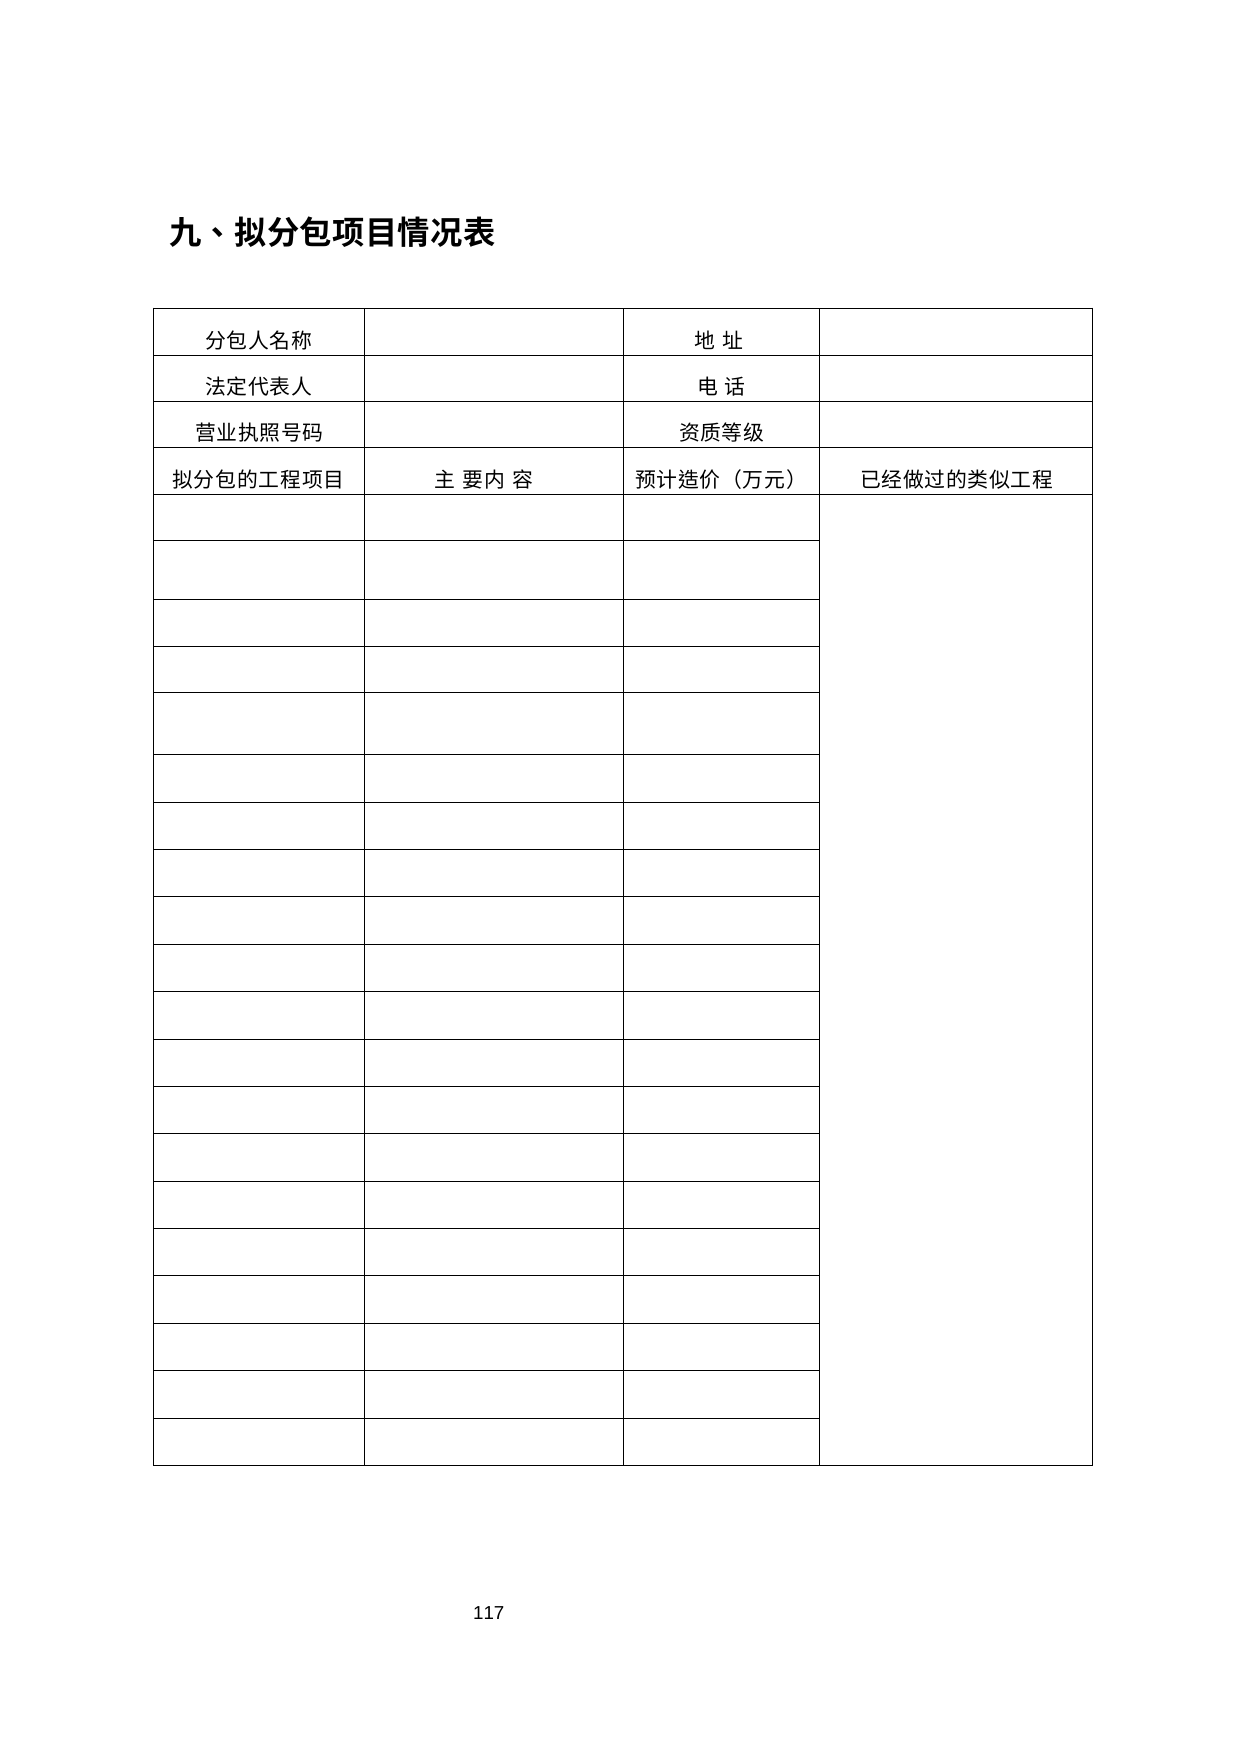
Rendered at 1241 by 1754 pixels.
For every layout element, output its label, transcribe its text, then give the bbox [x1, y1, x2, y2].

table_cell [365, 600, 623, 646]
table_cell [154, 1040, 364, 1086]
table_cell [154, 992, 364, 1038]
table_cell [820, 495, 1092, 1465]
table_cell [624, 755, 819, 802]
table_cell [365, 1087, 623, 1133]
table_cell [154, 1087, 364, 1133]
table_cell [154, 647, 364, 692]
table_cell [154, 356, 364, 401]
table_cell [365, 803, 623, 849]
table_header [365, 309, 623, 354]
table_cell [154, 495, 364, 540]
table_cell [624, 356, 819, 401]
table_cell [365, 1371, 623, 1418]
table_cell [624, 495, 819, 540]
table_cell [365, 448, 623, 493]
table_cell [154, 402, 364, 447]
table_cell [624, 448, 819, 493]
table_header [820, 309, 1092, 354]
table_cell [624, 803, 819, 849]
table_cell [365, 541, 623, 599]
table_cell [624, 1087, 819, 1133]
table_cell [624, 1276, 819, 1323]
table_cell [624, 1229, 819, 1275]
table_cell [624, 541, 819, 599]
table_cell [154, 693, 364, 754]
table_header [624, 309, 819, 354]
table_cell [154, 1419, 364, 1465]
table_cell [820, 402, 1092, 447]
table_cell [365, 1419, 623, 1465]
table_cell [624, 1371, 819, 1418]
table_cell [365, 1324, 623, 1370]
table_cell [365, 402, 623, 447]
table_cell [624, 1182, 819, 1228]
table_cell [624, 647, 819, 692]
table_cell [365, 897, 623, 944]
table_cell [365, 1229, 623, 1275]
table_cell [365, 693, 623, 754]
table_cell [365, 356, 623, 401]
text 九、拟分包项目情况表 [169, 211, 1092, 253]
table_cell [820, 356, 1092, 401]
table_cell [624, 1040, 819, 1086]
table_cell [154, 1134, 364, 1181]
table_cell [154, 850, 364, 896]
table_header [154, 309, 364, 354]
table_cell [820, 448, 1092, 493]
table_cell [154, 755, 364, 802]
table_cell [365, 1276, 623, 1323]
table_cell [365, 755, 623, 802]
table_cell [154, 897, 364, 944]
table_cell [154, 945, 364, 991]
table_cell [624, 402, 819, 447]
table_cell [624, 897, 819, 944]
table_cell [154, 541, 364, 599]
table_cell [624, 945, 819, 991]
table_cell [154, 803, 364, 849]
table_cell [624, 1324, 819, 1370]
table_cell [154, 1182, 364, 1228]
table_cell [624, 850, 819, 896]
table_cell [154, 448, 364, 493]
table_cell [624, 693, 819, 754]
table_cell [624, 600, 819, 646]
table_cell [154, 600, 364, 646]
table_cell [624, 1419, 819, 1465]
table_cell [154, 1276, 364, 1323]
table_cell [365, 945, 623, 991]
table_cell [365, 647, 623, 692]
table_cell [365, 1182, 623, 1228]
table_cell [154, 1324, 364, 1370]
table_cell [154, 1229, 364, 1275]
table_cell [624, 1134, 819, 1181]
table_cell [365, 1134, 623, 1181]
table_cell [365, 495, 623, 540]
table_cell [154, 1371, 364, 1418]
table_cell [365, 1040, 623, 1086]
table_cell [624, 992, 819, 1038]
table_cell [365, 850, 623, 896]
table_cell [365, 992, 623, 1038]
